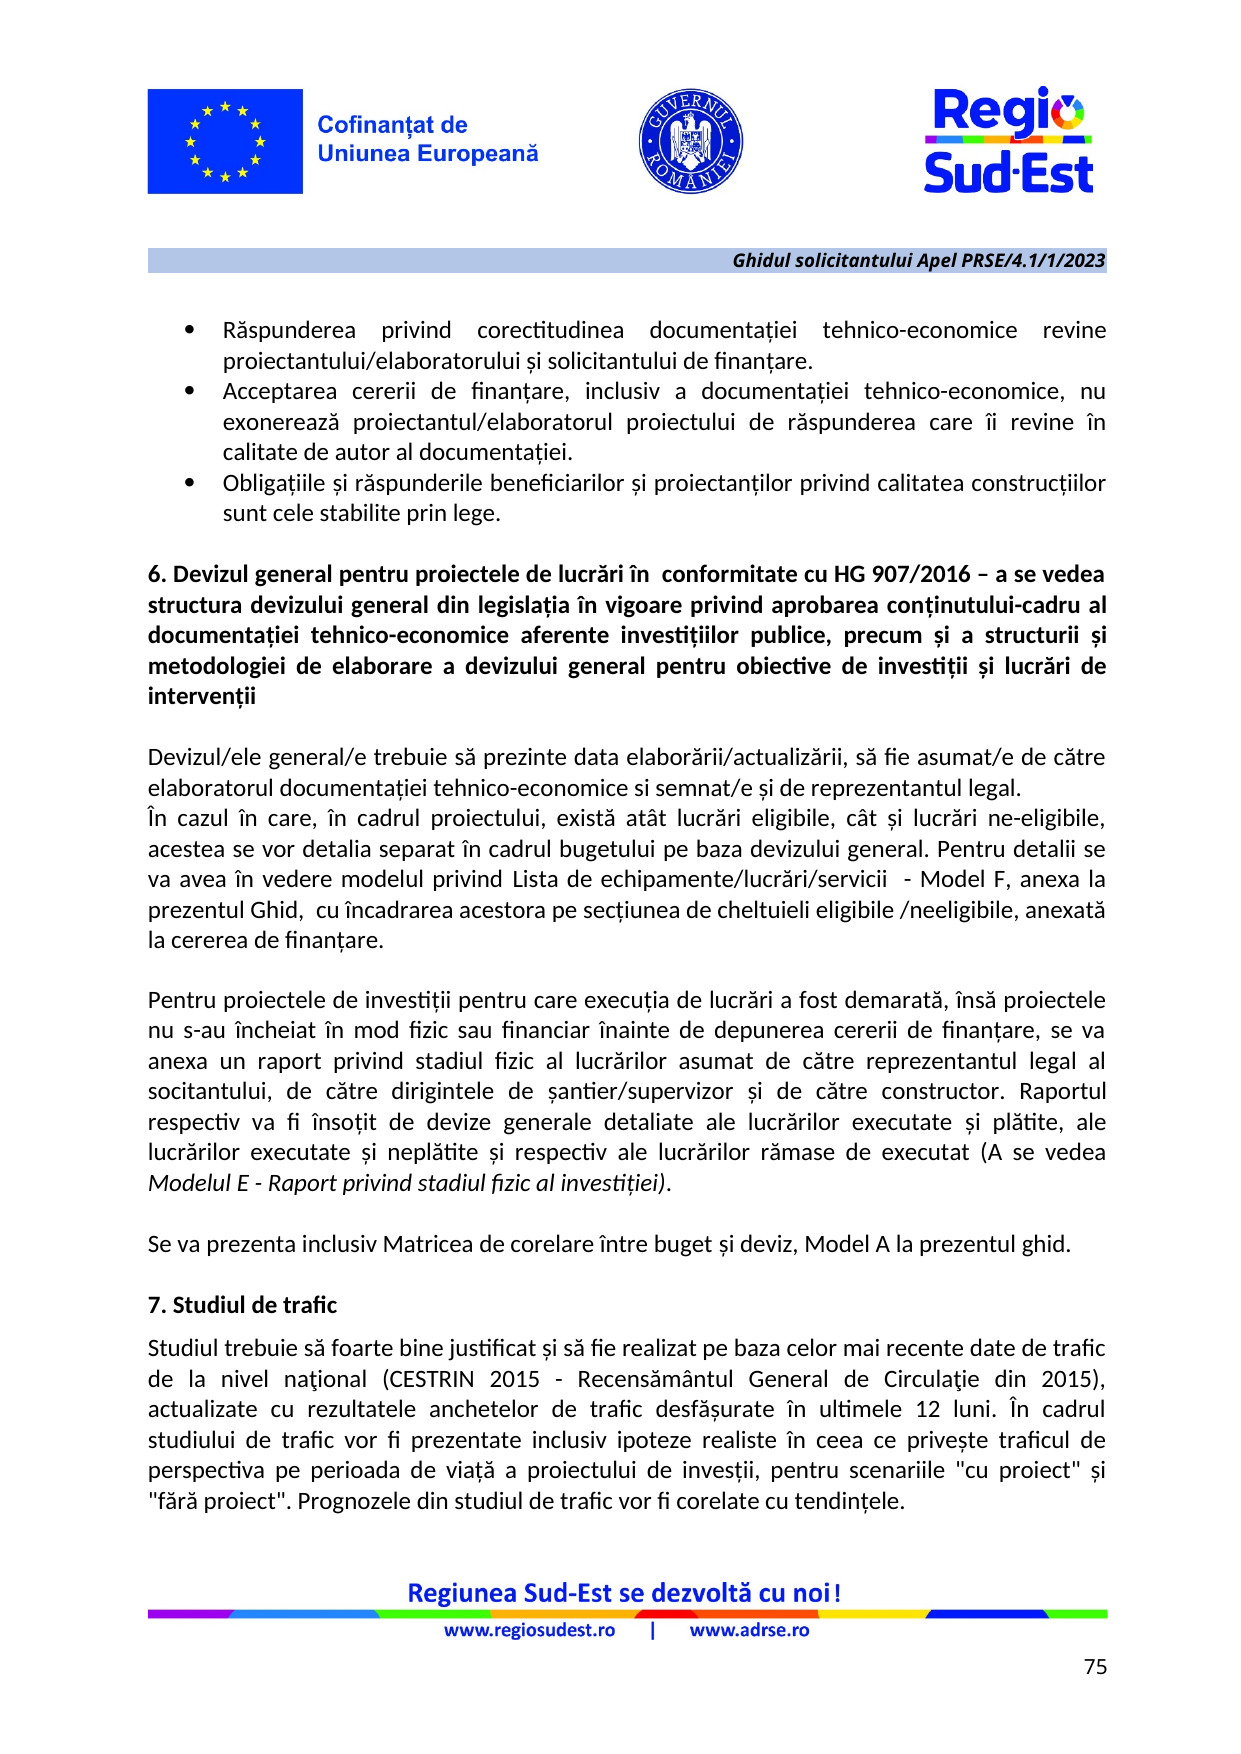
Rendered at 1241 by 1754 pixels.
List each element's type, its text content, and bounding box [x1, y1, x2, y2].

text 7. Studiul de trafic [148, 1289, 1107, 1320]
list Acceptarea cererii de finanțare, inclusiv a documentației tehnico-economice, nu exonerează proiectantul/elaboratorul proiectului de răspunderea care îi revine în calitate de autor al documentației. [185, 375, 1107, 467]
list Obligațiile și răspunderile beneficiarilor și proiectanților privind calitatea construcțiilor sunt cele stabilite prin lege. [185, 467, 1107, 528]
picture [147, 86, 1093, 195]
list Se va prezenta inclusiv Matricea de corelare între buget şi deviz, Model A la prezentul ghid. [148, 1228, 1107, 1259]
text 6. Devizul general pentru proiectele de lucrări în conformitate cu HG 907/2016 – a se vedea structura devizului general din legislația în vigoare privind aprobarea conţinutului-cadru al documentaţiei tehnico-economice aferente investiţiilor publice, precum şi a structurii şi metodologiei de elaborare a devizului general pentru obiective de investiţii şi lucrări de intervenţii [148, 558, 1107, 711]
text În cazul în care, în cadrul proiectului, există atât lucrări eligibile, cât și lucrări ne-eligibile, acestea se vor detalia separat în cadrul bugetului pe baza devizului general. Pentru detalii se va avea în vedere modelul privind Lista de echipamente/lucrări/servicii - Model F, anexa la prezentul Ghid, cu încadrarea acestora pe secțiunea de cheltuieli eligibile /neeligibile, anexată la cererea de finanțare. [148, 803, 1107, 955]
text Devizul/ele general/e trebuie să prezinte data elaborării/actualizării, să fie asumat/e de către elaboratorul documentației tehnico-economice si semnat/e și de reprezentantul legal. [148, 742, 1107, 803]
picture [147, 1582, 1108, 1640]
text Studiul trebuie să foarte bine justificat și să fie realizat pe baza celor mai recente date de trafic de la nivel naţional (CESTRIN 2015 - Recensământul General de Circulaţie din 2015), actualizate cu rezultatele anchetelor de trafic desfășurate în ultimele 12 luni. În cadrul studiului de trafic vor fi prezentate inclusiv ipoteze realiste în ceea ce privește traficul de perspectiva pe perioada de viață a proiectului de invesții, pentru scenariile "cu proiect" și "fără proiect". Prognozele din studiul de trafic vor fi corelate cu tendințele. [148, 1332, 1107, 1515]
text Pentru proiectele de investiţii pentru care execuţia de lucrări a fost demarată, însă proiectele nu s-au încheiat în mod fizic sau financiar înainte de depunerea cererii de finanțare, se va anexa un raport privind stadiul fizic al lucrărilor asumat de către reprezentantul legal al socitantului, de către dirigintele de şantier/supervizor şi de către constructor. Raportul respectiv va fi însoţit de devize generale detaliate ale lucrărilor executate şi plătite, ale lucrărilor executate şi neplătite şi respectiv ale lucrărilor rămase de executat (A se vedea Modelul E - Raport privind stadiul fizic al investiţiei). [148, 984, 1107, 1198]
list Răspunderea privind corectitudinea documentației tehnico-economice revine proiectantului/elaboratorului și solicitantului de finanțare. [185, 314, 1107, 375]
